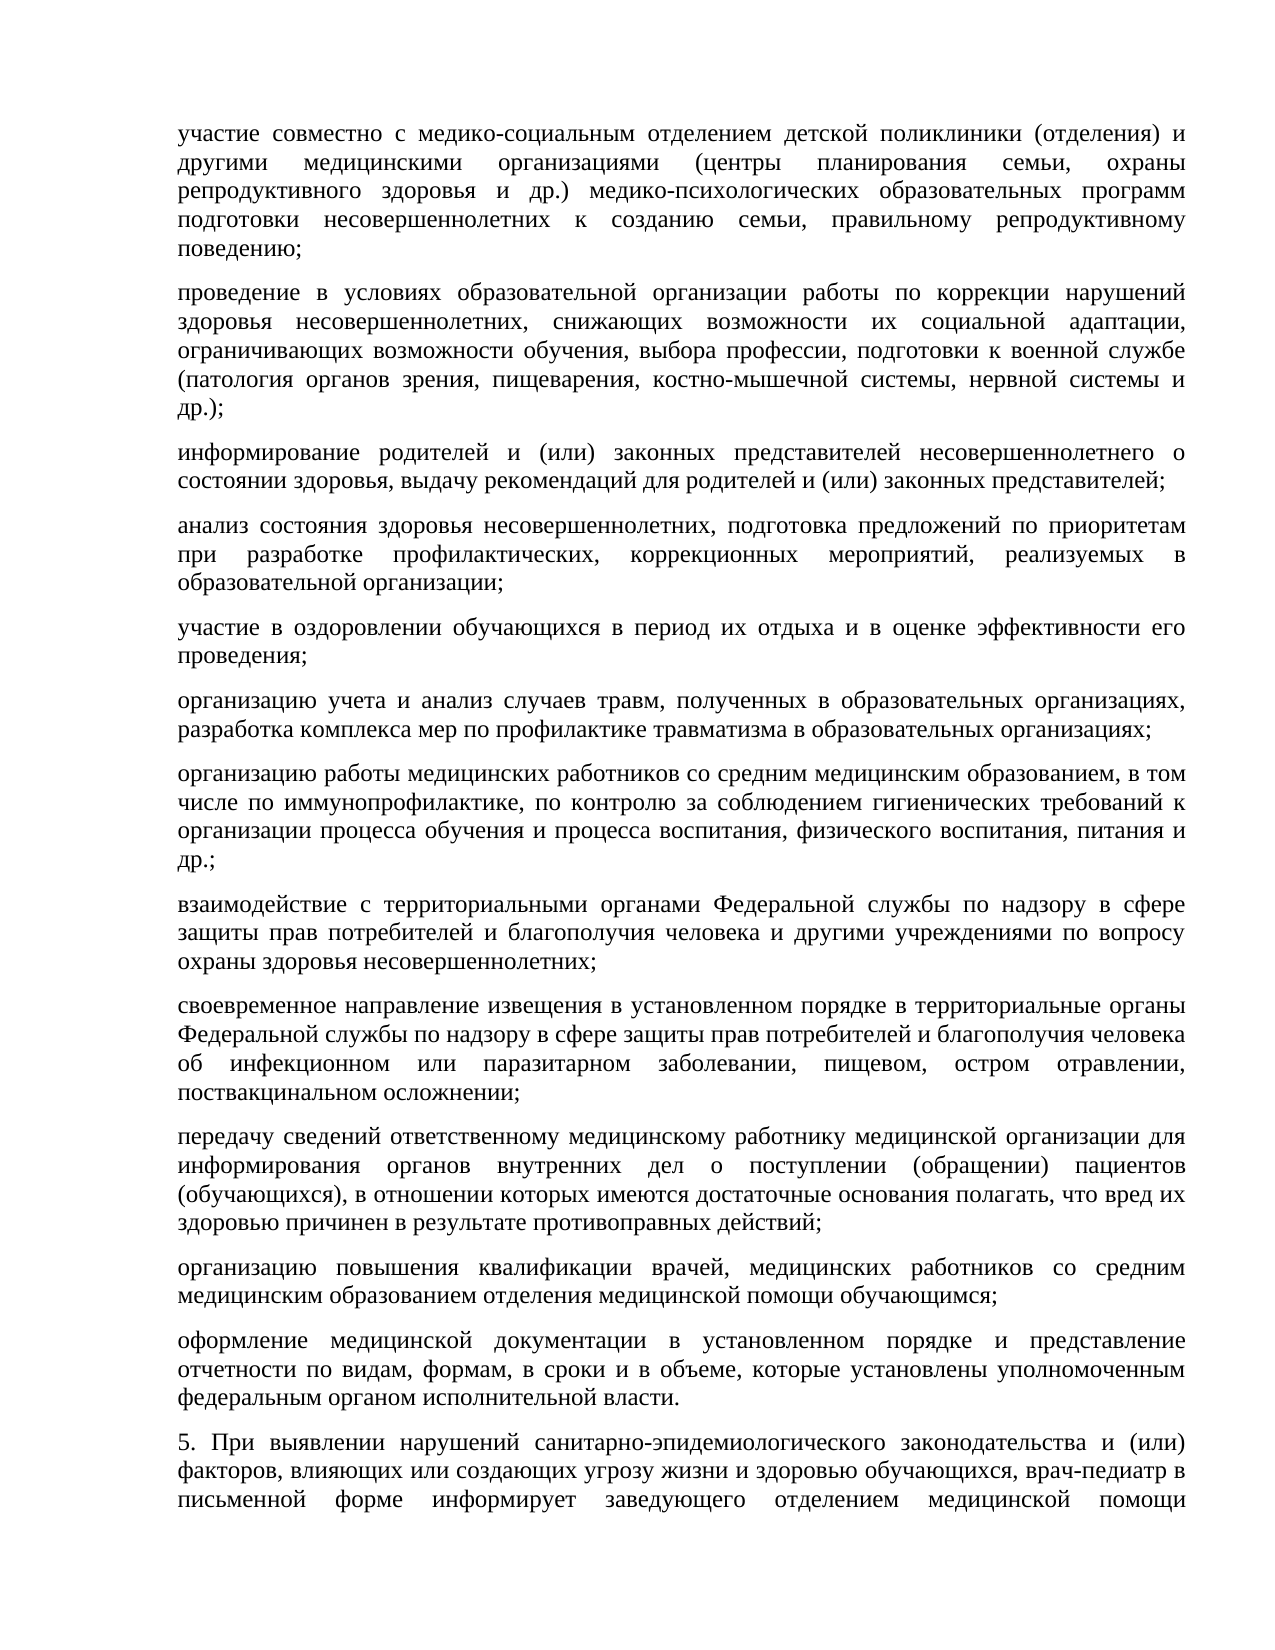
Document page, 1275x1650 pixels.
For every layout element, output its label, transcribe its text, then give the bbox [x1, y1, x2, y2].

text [177, 1427, 1186, 1513]
text участие совместно с медико-социальным отделением детской поликлиники (отделения) и другими медицинскими организациями (центры планирования семьи, охраны репродуктивного здоровья и др.) медико-психологических образовательных программ подготовки несовершеннолетних к созданию семьи, правильному репродуктивному поведению; [177, 118, 1186, 262]
text информирование родителей и (или) законных представителей несовершеннолетнего о состоянии здоровья, выдачу рекомендаций для родителей и (или) законных представителей; [177, 437, 1186, 494]
text организацию работы медицинских работников со средним медицинским образованием, в том числе по иммунопрофилактике, по контролю за соблюдением гигиенических требований к организации процесса обучения и процесса воспитания, физического воспитания, питания и др.; [177, 758, 1186, 873]
text организацию учета и анализ случаев травм, полученных в образовательных организациях, разработка комплекса мер по профилактике травматизма в образовательных организациях; [177, 685, 1186, 742]
text передачу сведений ответственному медицинскому работнику медицинской организации для информирования органов внутренних дел о поступлении (обращении) пациентов (обучающихся), в отношении которых имеются достаточные основания полагать, что вред их здоровью причинен в результате противоправных действий; [177, 1121, 1186, 1236]
text анализ состояния здоровья несовершеннолетних, подготовка предложений по приоритетам при разработке профилактических, коррекционных мероприятий, реализуемых в образовательной организации; [177, 510, 1186, 596]
text организацию повышения квалификации врачей, медицинских работников со средним медицинским образованием отделения медицинской помощи обучающимся; [177, 1252, 1186, 1309]
text участие в оздоровлении обучающихся в период их отдыха и в оценке эффективности его проведения; [177, 612, 1186, 669]
text взаимодействие с территориальными органами Федеральной службы по надзору в сфере защиты прав потребителей и благополучия человека и другими учреждениями по вопросу охраны здоровья несовершеннолетних; [177, 889, 1186, 975]
text проведение в условиях образовательной организации работы по коррекции нарушений здоровья несовершеннолетних, снижающих возможности их социальной адаптации, ограничивающих возможности обучения, выбора профессии, подготовки к военной службе (патология органов зрения, пищеварения, костно-мышечной системы, нервной системы и др.); [177, 277, 1186, 421]
text своевременное направление извещения в установленном порядке в территориальные органы Федеральной службы по надзору в сфере защиты прав потребителей и благополучия человека об инфекционном или паразитарном заболевании, пищевом, остром отравлении, поствакцинальном осложнении; [177, 991, 1186, 1106]
text оформление медицинской документации в установленном порядке и представление отчетности по видам, формам, в сроки и в объеме, которые установлены уполномоченным федеральным органом исполнительной власти. [177, 1325, 1186, 1411]
